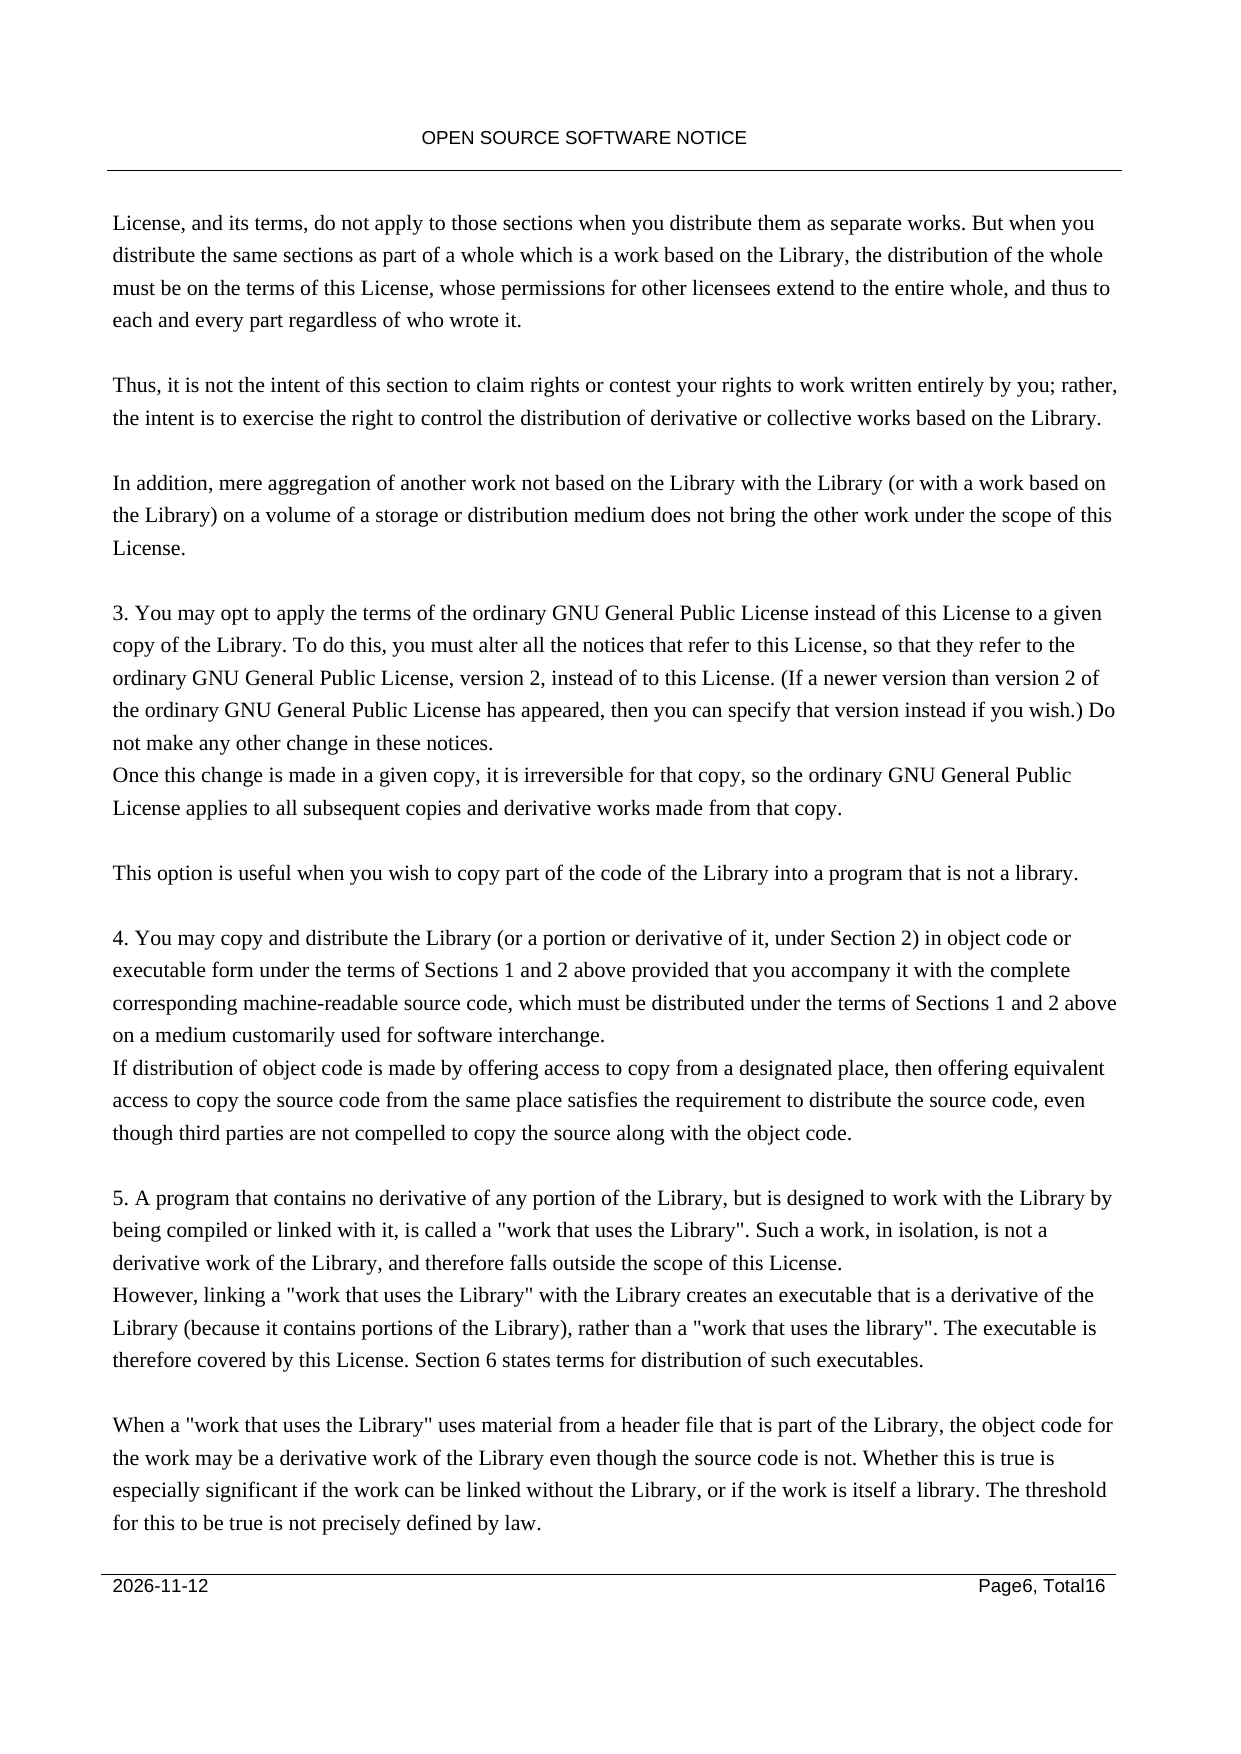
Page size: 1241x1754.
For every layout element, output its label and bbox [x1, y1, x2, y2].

text [112, 206, 1128, 1539]
